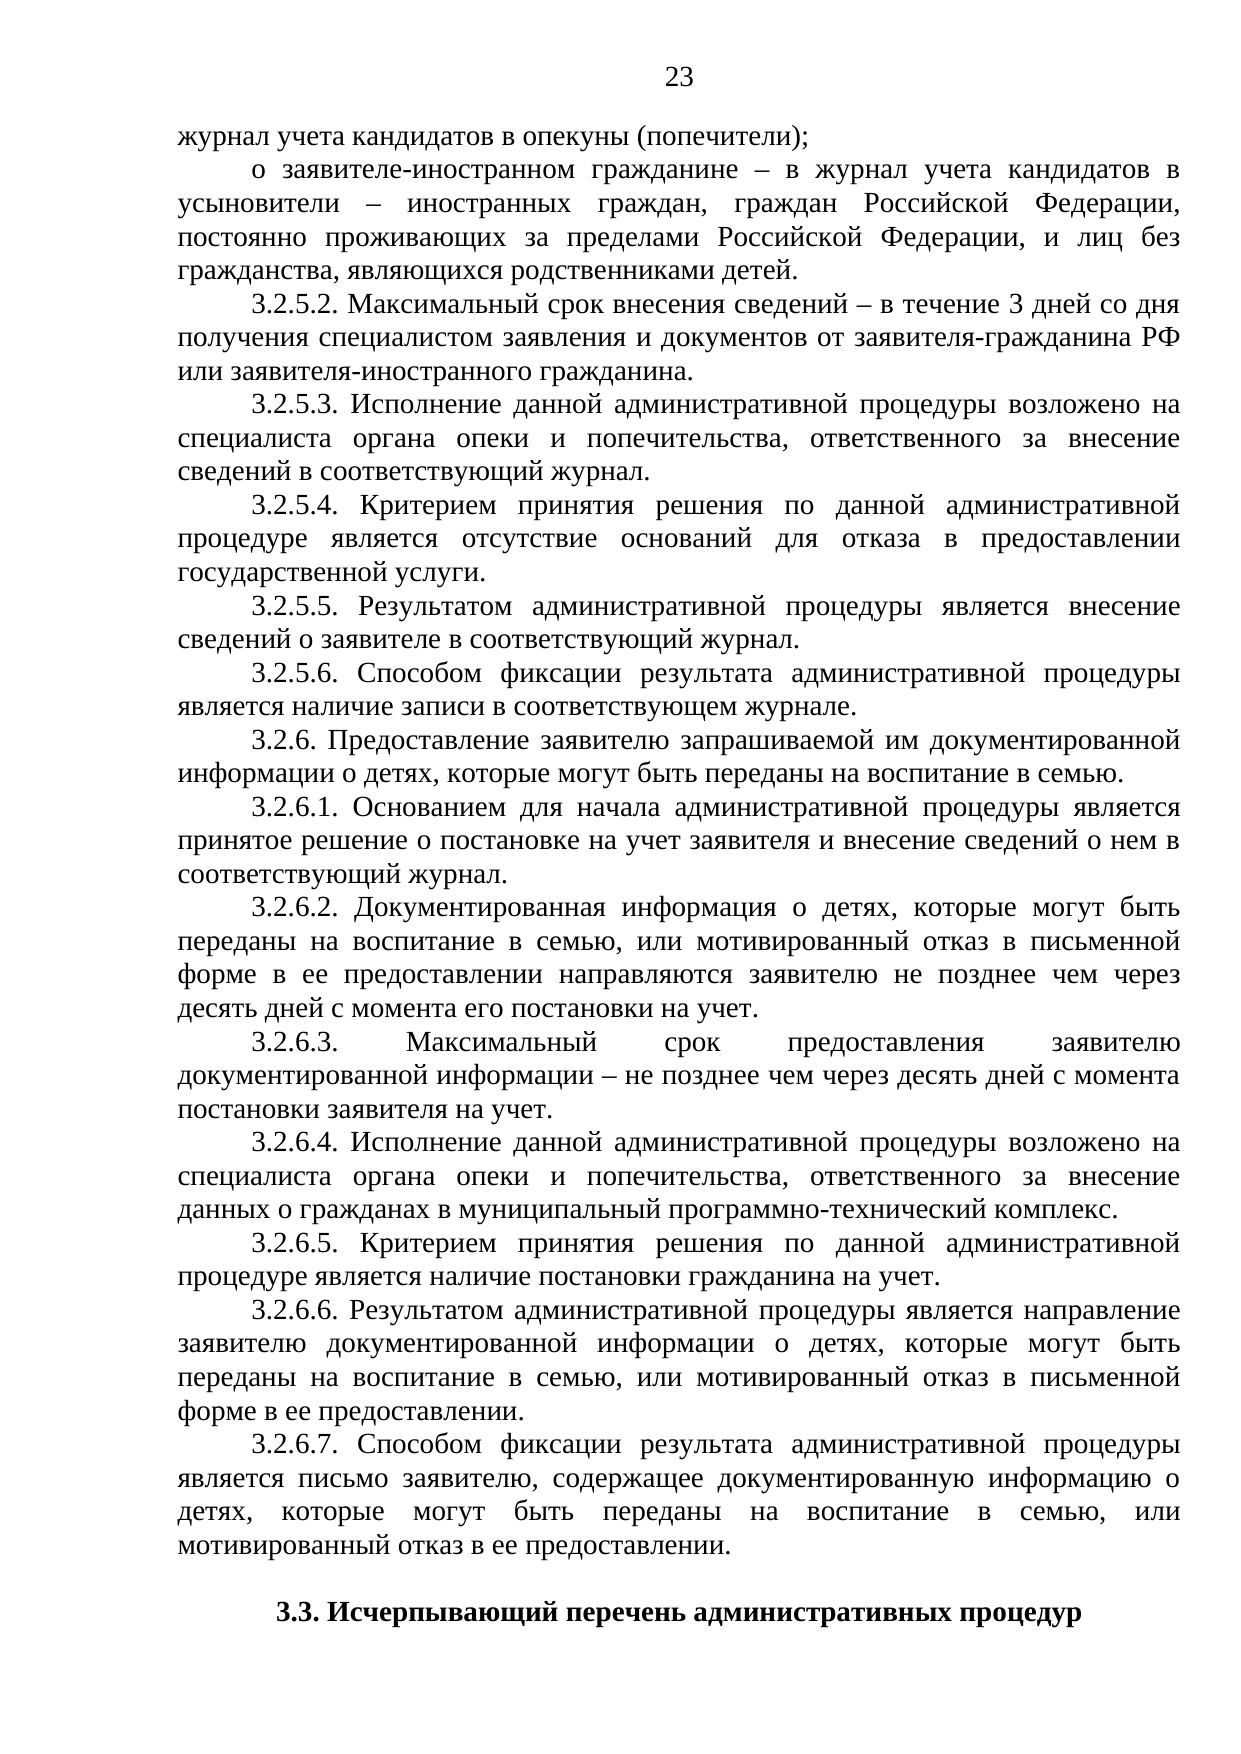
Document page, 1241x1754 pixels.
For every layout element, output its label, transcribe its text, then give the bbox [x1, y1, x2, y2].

text 3.2.5.3. Исполнение данной административной процедуры возложено на специалиста органа опеки и попечительства, ответственного за внесение сведений в соответствующий журнал. [177, 386, 1181, 487]
text 3.2.6.2. Документированная информация о детях, которые могут быть переданы на воспитание в семью, или мотивированный отказ в письменной форме в ее предоставлении направляются заявителю не позднее чем через десять дней с момента его постановки на учет. [177, 889, 1181, 1024]
text о заявителе-иностранном гражданине – в журнал учета кандидатов в усыновители – иностранных граждан, граждан Российской Федерации, постоянно проживающих за пределами Российской Федерации, и лиц без гражданства, являющихся родственниками детей. [177, 152, 1181, 286]
text 3.2.6.7. Способом фиксации результата административной процедуры является письмо заявителю, содержащее документированную информацию о детях, которые могут быть переданы на воспитание в семью, или мотивированный отказ в ее предоставлении. [177, 1426, 1181, 1560]
text 3.2.6.4. Исполнение данной административной процедуры возложено на специалиста органа опеки и попечительства, ответственного за внесение данных о гражданах в муниципальный программно-технический комплекс. [177, 1124, 1181, 1225]
text 3.2.5.4. Критерием принятия решения по данной административной процедуре является отсутствие оснований для отказа в предоставлении государственной услуги. [177, 487, 1181, 588]
text 3.2.6. Предоставление заявителю запрашиваемой им документированной информации о детях, которые могут быть переданы на воспитание в семью. [177, 722, 1181, 789]
text 3.2.6.3. Максимальный срок предоставления заявителю документированной информации – не позднее чем через десять дней с момента постановки заявителя на учет. [177, 1024, 1181, 1124]
text 3.2.6.6. Результатом административной процедуры является направление заявителю документированной информации о детях, которые могут быть переданы на воспитание в семью, или мотивированный отказ в письменной форме в ее предоставлении. [177, 1292, 1181, 1426]
text 3.2.5.2. Максимальный срок внесения сведений – в течение 3 дней со дня получения специалистом заявления и документов от заявителя-гражданина РФ или заявителя-иностранного гражданина. [177, 286, 1181, 386]
text 3.3. Исчерпывающий перечень административных процедур [177, 1594, 1181, 1627]
text 3.2.5.5. Результатом административной процедуры является внесение сведений о заявителе в соответствующий журнал. [177, 588, 1181, 655]
text 3.2.6.5. Критерием принятия решения по данной административной процедуре является наличие постановки гражданина на учет. [177, 1225, 1181, 1292]
text 3.2.5.6. Способом фиксации результата административной процедуры является наличие записи в соответствующем журнале. [177, 655, 1181, 722]
text 3.2.6.1. Основанием для начала административной процедуры является принятое решение о постановке на учет заявителя и внесение сведений о нем в соответствующий журнал. [177, 789, 1181, 889]
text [177, 118, 1181, 152]
